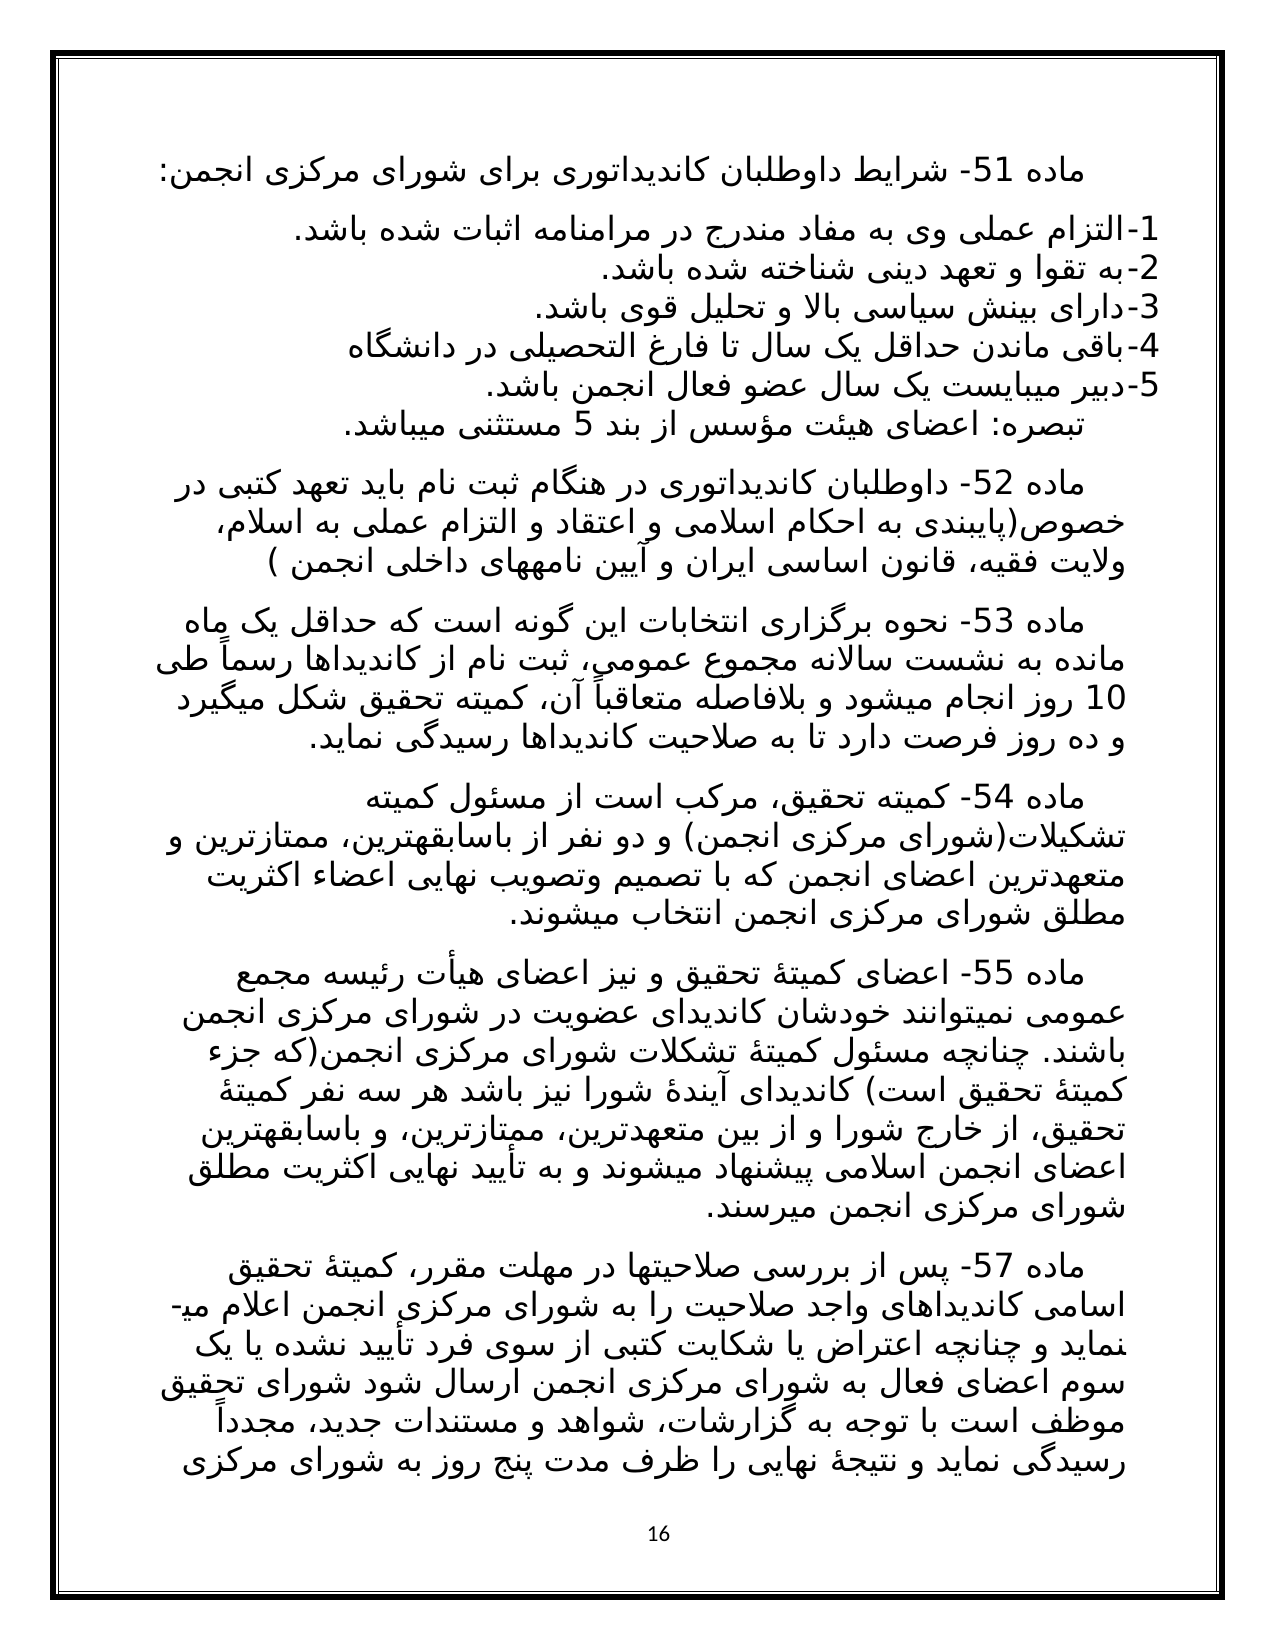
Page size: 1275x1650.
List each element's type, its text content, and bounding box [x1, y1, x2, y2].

list دارای بینش سیاسی بالا و تحلیل قوی باشد. [150, 287, 1127, 326]
list التزام عملی وی به مفاد مندرج در مرامنامه اثبات شده باشد. [150, 210, 1127, 248]
text ماده 55- اعضای کمیتۀ تحقیق و نیز اعضای هیأت رئیسه مجمع عمومی نمیتوانند خودشان کاندیدای عضویت در شورای مرکزی انجمن باشند. چنانچه مسئول کمیتۀ تشکلات شورای مرکزی انجمن(که جزء کمیتۀ تحقیق است) کاندیدای آیندۀ شورا نیز باشد هر سه نفر کمیتۀ تحقیق، از خارج شورا و از بین متعهدترین، ممتازترین، و باسابقهترین اعضای انجمن اسلامی پیشنهاد میشوند و به تأیید نهایی اکثریت مطلق شورای مرکزی انجمن میرسند. [150, 953, 1127, 1226]
list دبیر میبایست یک سال عضو فعال انجمن باشد. [150, 365, 1127, 404]
text ماده 52- داوطلبان کاندیداتوری در هنگام ثبت نام باید تعهد کتبی در خصوص(پایبندی به احکام اسلامی و اعتقاد و التزام عملی به اسلام، ولایت فقیه، قانون اساسی ایران و آیین نامههای داخلی انجمن ) [150, 464, 1127, 580]
list به تقوا و تعهد دینی شناخته شده باشد. [150, 248, 1127, 287]
text ماده 53- نحوه برگزاری انتخابات این گونه است که حداقل یک ماه مانده به نشست سالانه مجموع عمومی، ثبت نام از کاندیداها رسماً طی 10 روز انجام میشود و بلافاصله متعاقباً آن، کمیته تحقیق شکل میگیرد و ده روز فرصت دارد تا به صلاحیت کاندیداها رسیدگی نماید. [150, 601, 1127, 756]
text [150, 1246, 1127, 1479]
text ماده 54- کمیته تحقیق، مرکب است از مسئول کمیته تشکیلات(شورای مرکزی انجمن) و دو نفر از باسابقهترین، ممتازترین و متعهدترین اعضای انجمن که با تصمیم وتصویب نهایی اعضاء اکثریت مطلق شورای مرکزی انجمن انتخاب میشوند. [150, 777, 1127, 933]
list باقی ماندن حداقل یک سال تا فارغ التحصیلی در دانشگاه [150, 326, 1127, 365]
text ماده 51- شرایط داوطلبان کاندیداتوری برای شورای مرکزی انجمن: [150, 150, 1127, 189]
text تبصره: اعضای هیئت مؤسس از بند 5 مستثنی میباشد. [150, 404, 1127, 443]
